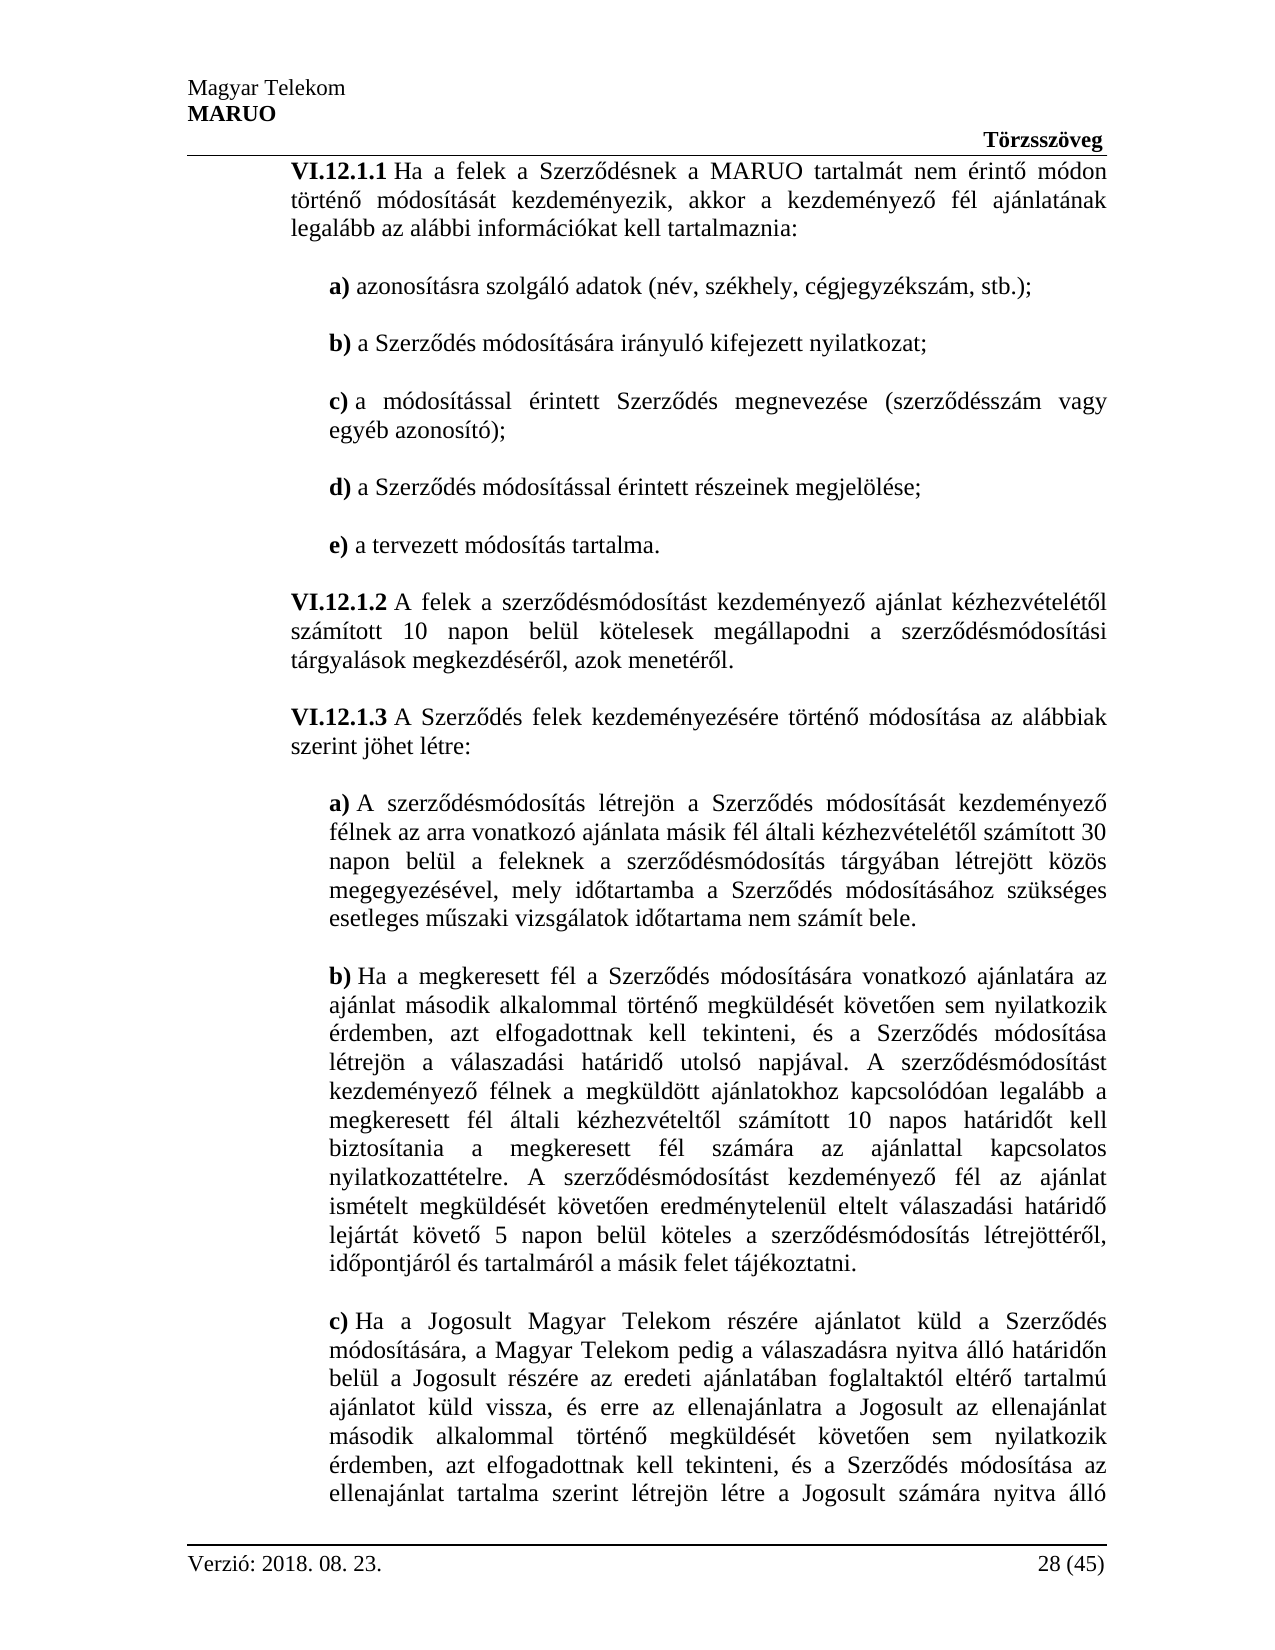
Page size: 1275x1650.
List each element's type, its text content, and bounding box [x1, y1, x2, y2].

text c) a módosítással érintett Szerződés megnevezése (szerződésszám vagy egyéb azonosító); [329, 386, 1107, 443]
text e) a tervezett módosítás tartalma. [329, 530, 1107, 558]
text VI.12.1.3 A Szerződés felek kezdeményezésére történő módosítása az alábbiak szerint jöhet létre: [291, 702, 1107, 760]
text VI.12.1.2 A felek a szerződésmódosítást kezdeményező ajánlat kézhezvételétől számított 10 napon belül kötelesek megállapodni a szerződésmódosítási tárgyalások megkezdéséről, azok menetéről. [291, 587, 1107, 673]
text b) Ha a megkeresett fél a Szerződés módosítására vonatkozó ajánlatára az ajánlat második alkalommal történő megküldését követően sem nyilatkozik érdemben, azt elfogadottnak kell tekinteni, és a Szerződés módosítása létrejön a válaszadási határidő utolsó napjával. A szerződésmódosítást kezdeményező félnek a megküldött ajánlatokhoz kapcsolódóan legalább a megkeresett fél általi kézhezvételtől számított 10 napos határidőt kell biztosítania a megkeresett fél számára az ajánlattal kapcsolatos nyilatkozattételre. A szerződésmódosítást kezdeményező fél az ajánlat ismételt megküldését követően eredménytelenül eltelt válaszadási határidő lejártát követő 5 napon belül köteles a szerződésmódosítás létrejöttéről, időpontjáról és tartalmáról a másik felet tájékoztatni. [329, 961, 1107, 1277]
text b) a Szerződés módosítására irányuló kifejezett nyilatkozat; [329, 328, 1107, 357]
text a) azonosításra szolgáló adatok (név, székhely, cégjegyzékszám, stb.); [329, 271, 1107, 300]
text d) a Szerződés módosítással érintett részeinek megjelölése; [329, 472, 1107, 501]
text VI.12.1.1 Ha a felek a Szerződésnek a MARUO tartalmát nem érintő módon történő módosítását kezdeményezik, akkor a kezdeményező fél ajánlatának legalább az alábbi információkat kell tartalmaznia: [291, 156, 1107, 242]
text a) A szerződésmódosítás létrejön a Szerződés módosítását kezdeményező félnek az arra vonatkozó ajánlata másik fél általi kézhezvételétől számított 30 napon belül a feleknek a szerződésmódosítás tárgyában létrejött közös megegyezésével, mely időtartamba a Szerződés módosításához szükséges esetleges műszaki vizsgálatok időtartama nem számít bele. [329, 788, 1107, 932]
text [329, 1306, 1107, 1507]
